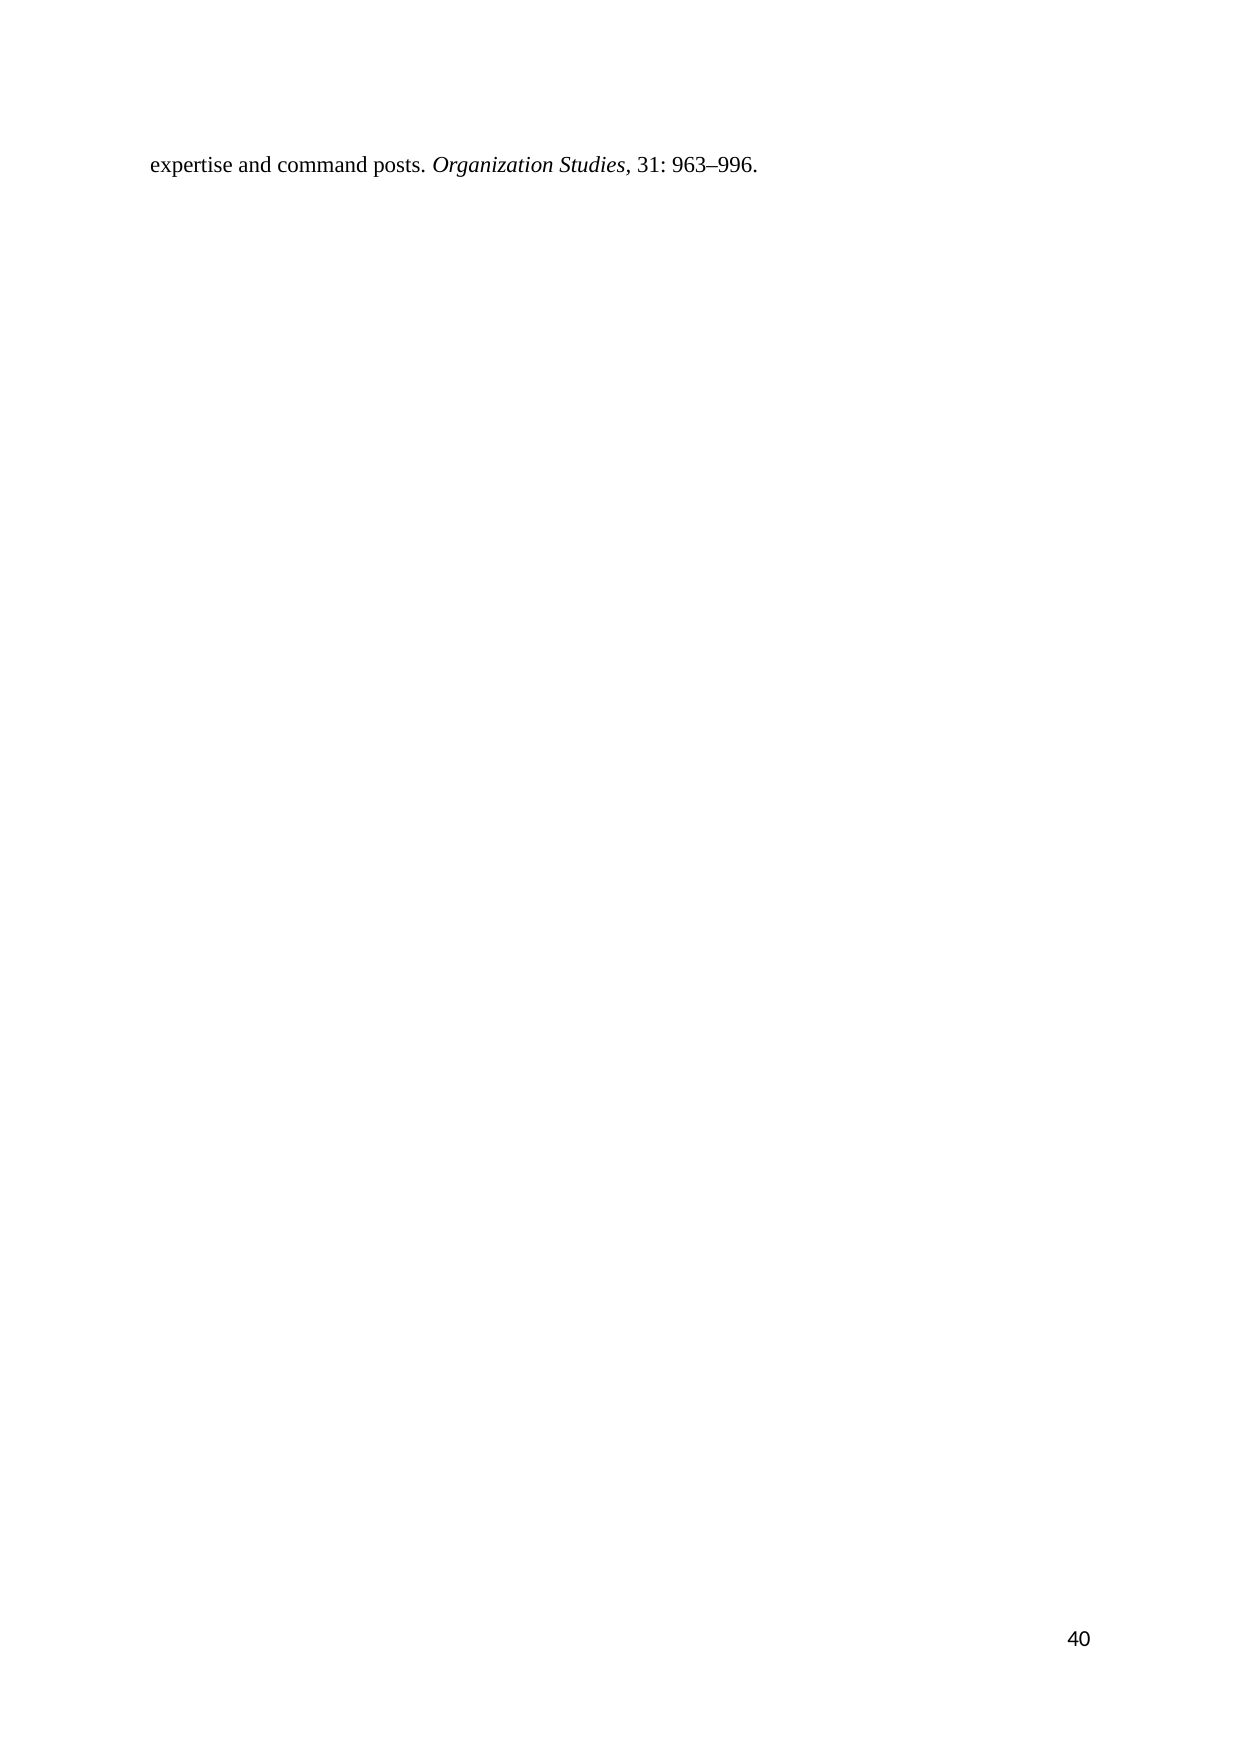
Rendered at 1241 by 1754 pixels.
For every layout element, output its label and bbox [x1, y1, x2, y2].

table_header [149, 150, 1098, 288]
